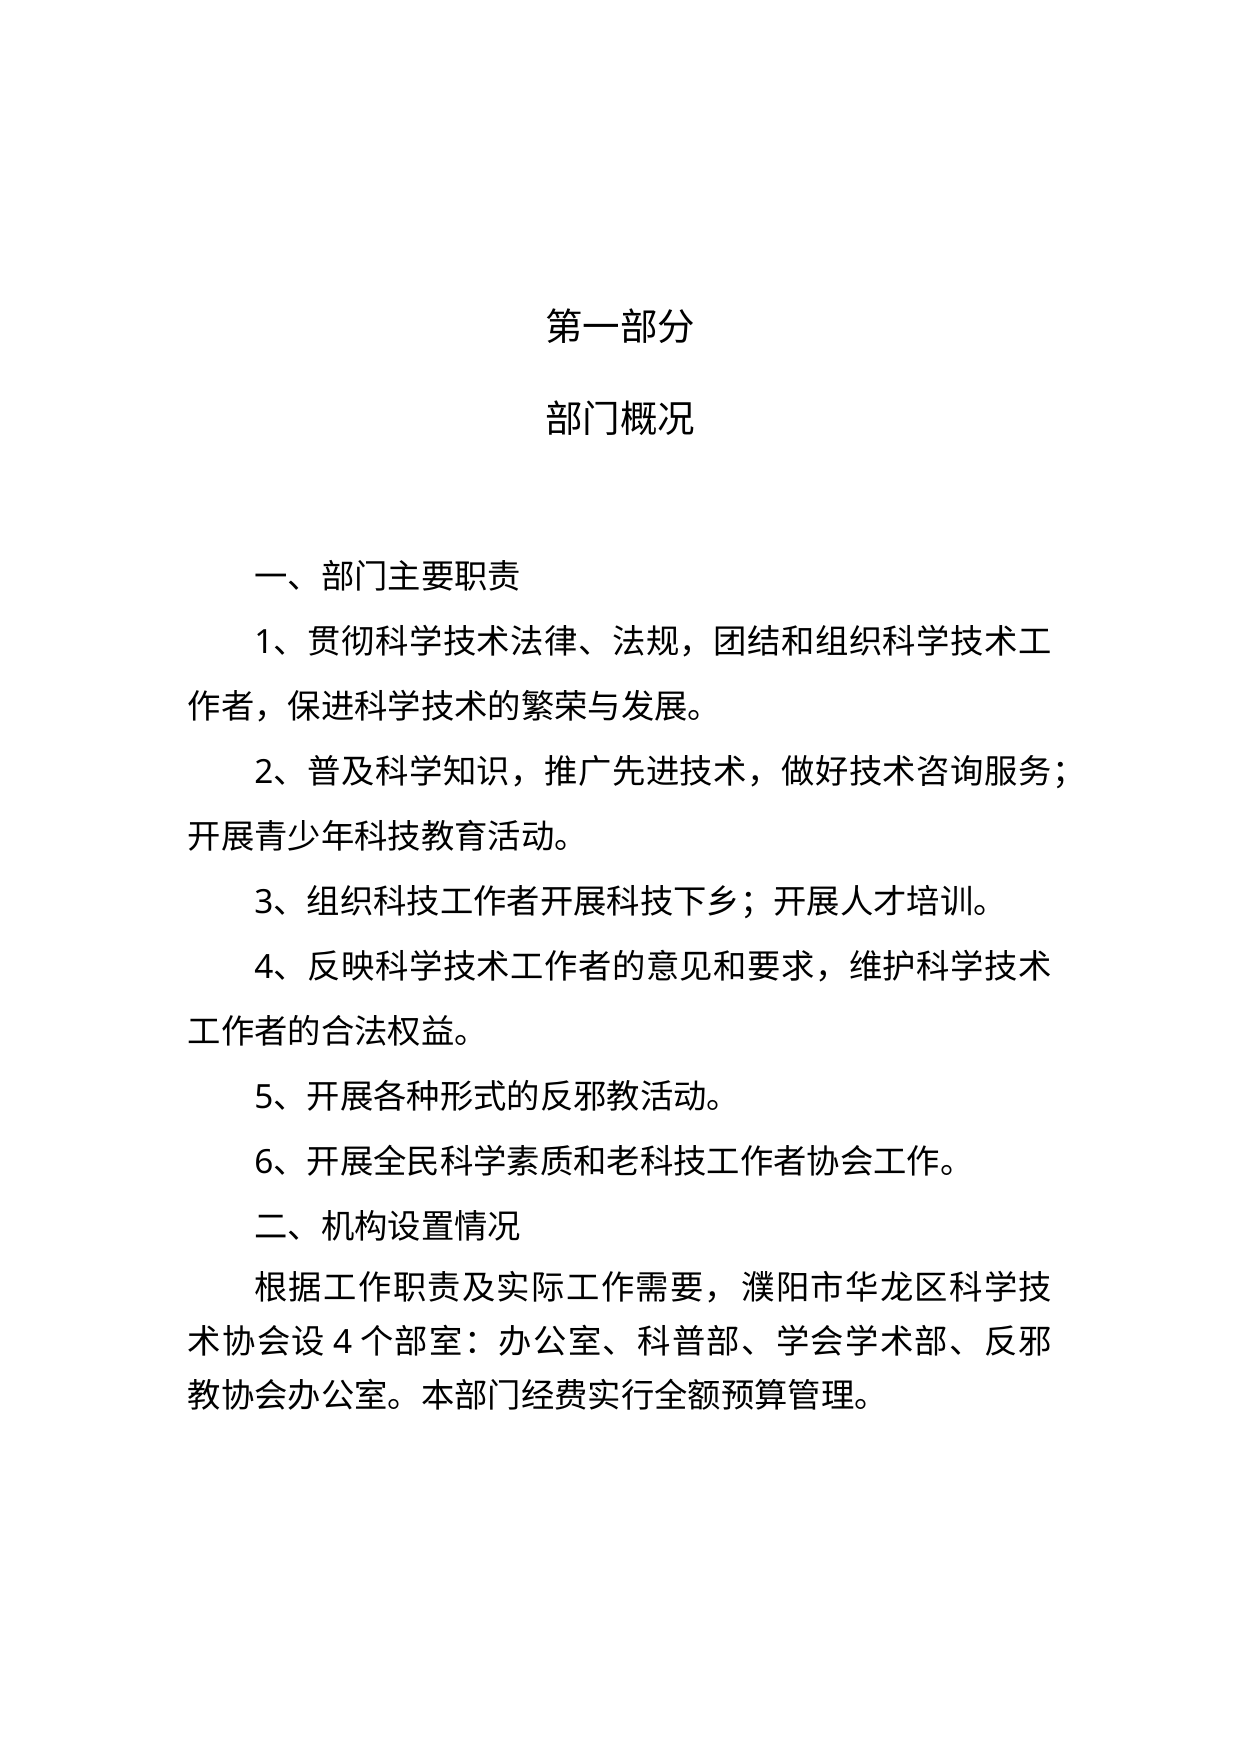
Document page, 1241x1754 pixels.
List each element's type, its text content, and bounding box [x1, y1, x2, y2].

text 部门概况 [187, 384, 1053, 449]
text 3、组织科技工作者开展科技下乡；开展人才培训。 [187, 866, 1053, 931]
text 根据工作职责及实际工作需要，濮阳市华龙区科学技术协会设4个部室：办公室、科普部、学会学术部、反邪教协会办公室。本部门经费实行全额预算管理。 [187, 1256, 1053, 1419]
text 二、机构设置情况 [187, 1191, 1053, 1256]
text 4、反映科学技术工作者的意见和要求，维护科学技术工作者的合法权益。 [187, 931, 1053, 1061]
text 一、部门主要职责 [187, 541, 1053, 606]
text 第一部分 [187, 292, 1053, 357]
text 1、贯彻科学技术法律、法规，团结和组织科学技术工作者，保进科学技术的繁荣与发展。 [187, 606, 1053, 736]
text 6、开展全民科学素质和老科技工作者协会工作。 [187, 1126, 1053, 1191]
text 5、开展各种形式的反邪教活动。 [187, 1061, 1053, 1126]
text 2、普及科学知识，推广先进技术，做好技术咨询服务；开展青少年科技教育活动。 [187, 736, 1053, 866]
